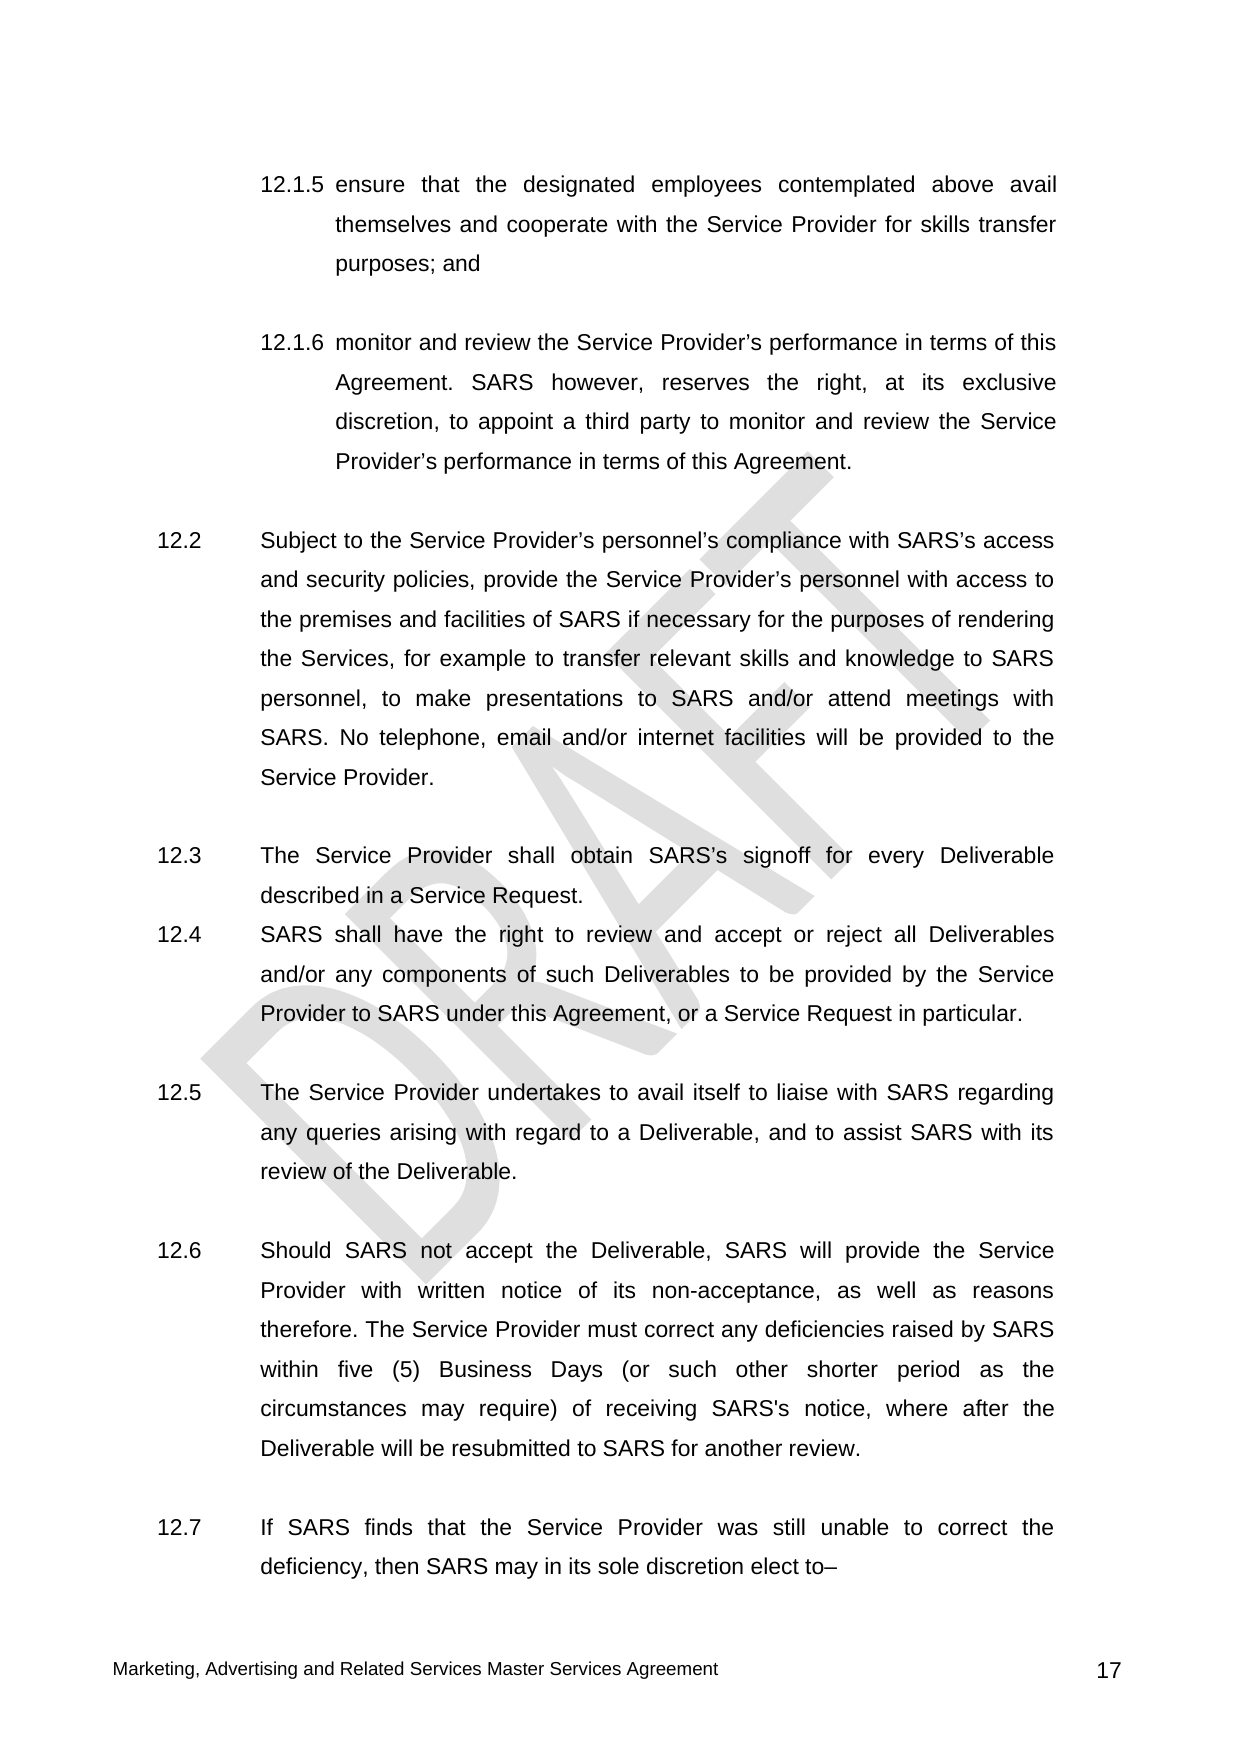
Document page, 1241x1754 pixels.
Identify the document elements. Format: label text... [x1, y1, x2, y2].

list The Service Provider undertakes to avail itself to liaise with SARS regarding any queries arising with regard to a Deliverable, and to assist SARS with its review of the Deliverable. [157, 1079, 1055, 1185]
list Should SARS not accept the Deliverable, SARS will provide the Service Provider with written notice of its non-acceptance, as well as reasons therefore. The Service Provider must correct any deficiencies raised by SARS within five (5) Business Days (or such other shorter period as the circumstances may require) of receiving SARS's notice, where after the Deliverable will be resubmitted to SARS for another review. [157, 1237, 1055, 1461]
list SARS shall have the right to review and accept or reject all Deliverables and/or any components of such Deliverables to be provided by the Service Provider to SARS under this Agreement, or a Service Request in particular. [157, 921, 1055, 1027]
list monitor and review the Service Provider’s performance in terms of this Agreement. SARS however, reserves the right, at its exclusive discretion, to appoint a third party to monitor and review the Service Provider’s performance in terms of this Agreement. [260, 329, 1057, 474]
list If SARS finds that the Service Provider was still unable to correct the deficiency, then SARS may in its sole discretion elect to– [157, 1514, 1055, 1579]
list ensure that the designated employees contemplated above avail themselves and cooperate with the Service Provider for skills transfer purposes; and [260, 171, 1057, 277]
list The Service Provider shall obtain SARS’s signoff for every Deliverable described in a Service Request. [157, 842, 1055, 908]
list Subject to the Service Provider’s personnel’s compliance with SARS’s access and security policies, provide the Service Provider’s personnel with access to the premises and facilities of SARS if necessary for the purposes of rendering the Services, for example to transfer relevant skills and knowledge to SARS personnel, to make presentations to SARS and/or attend meetings with SARS. No telephone, email and/or internet facilities will be provided to the Service Provider. [157, 527, 1055, 790]
